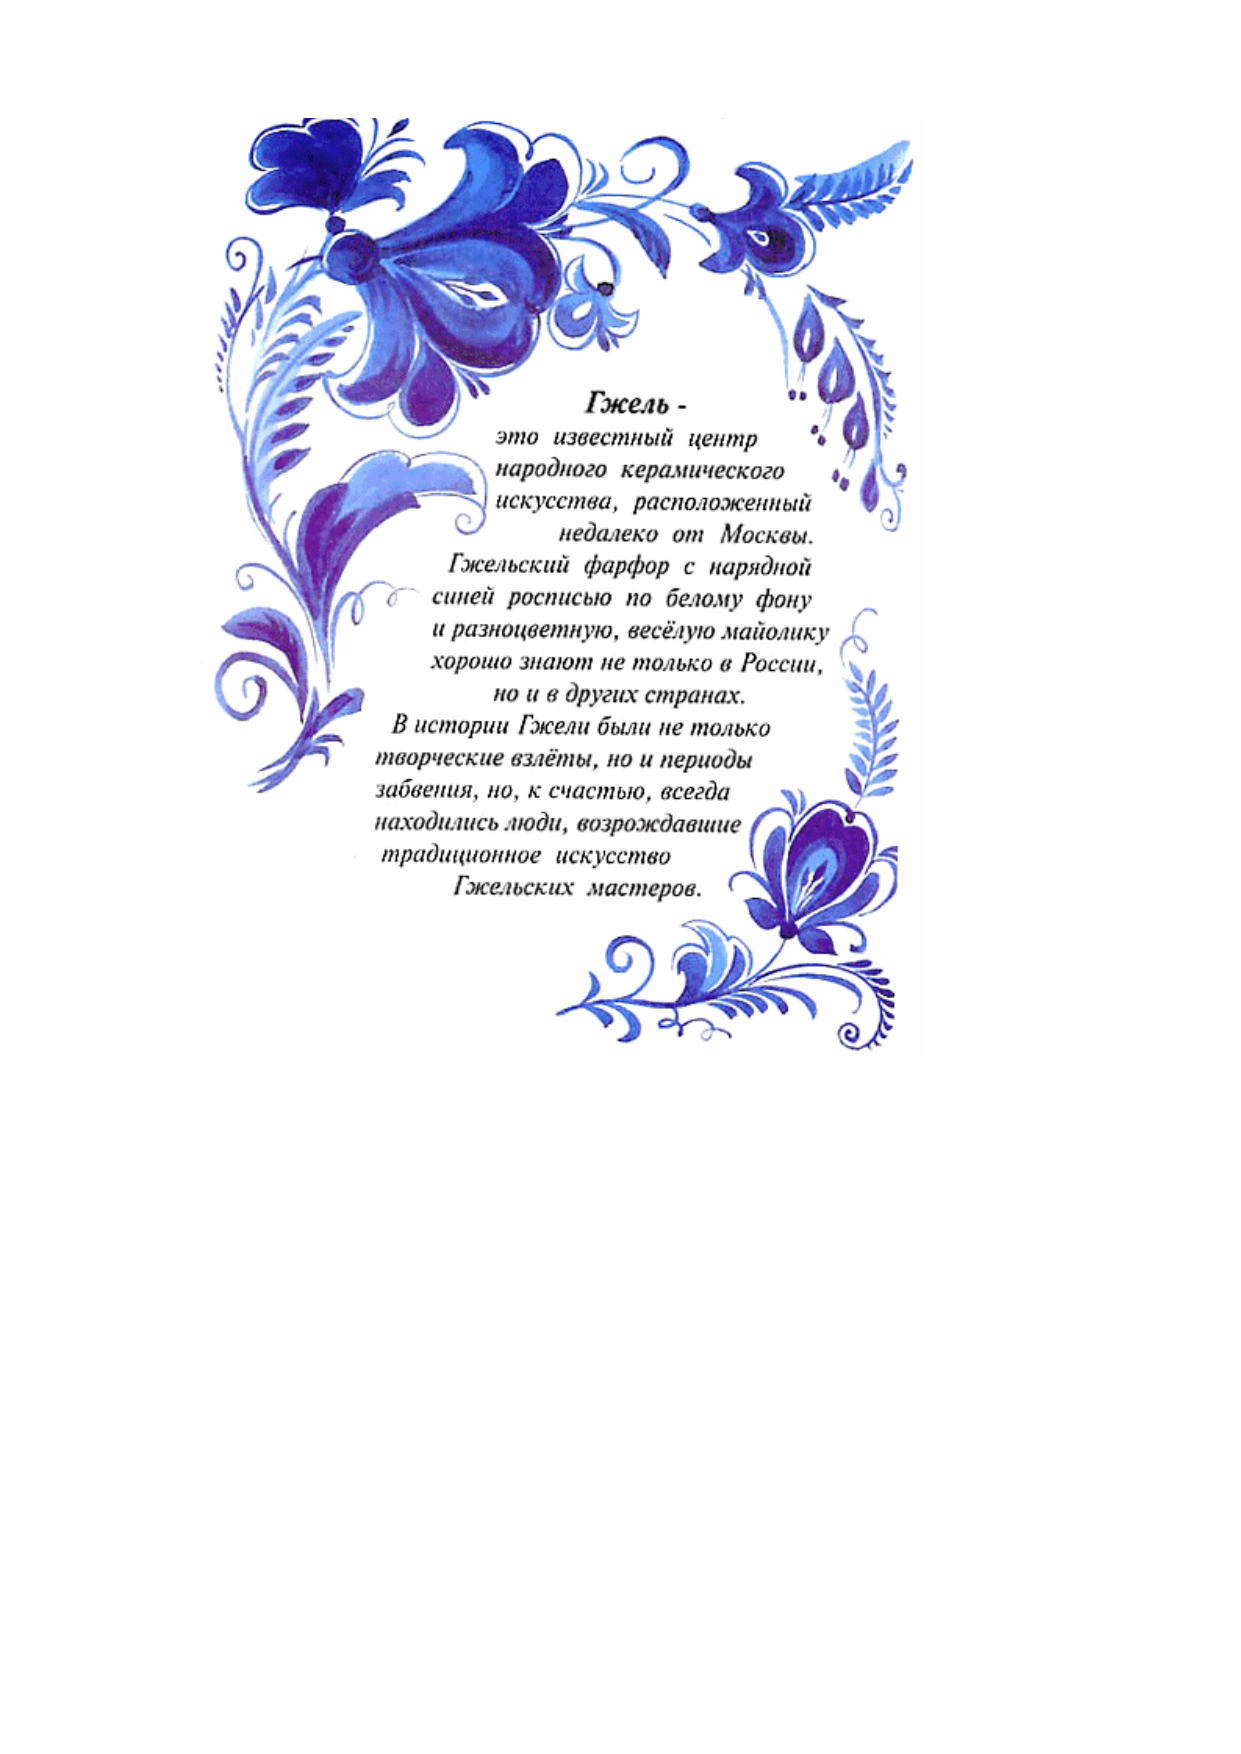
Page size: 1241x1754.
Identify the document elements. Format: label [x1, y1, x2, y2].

picture [177, 118, 926, 1062]
